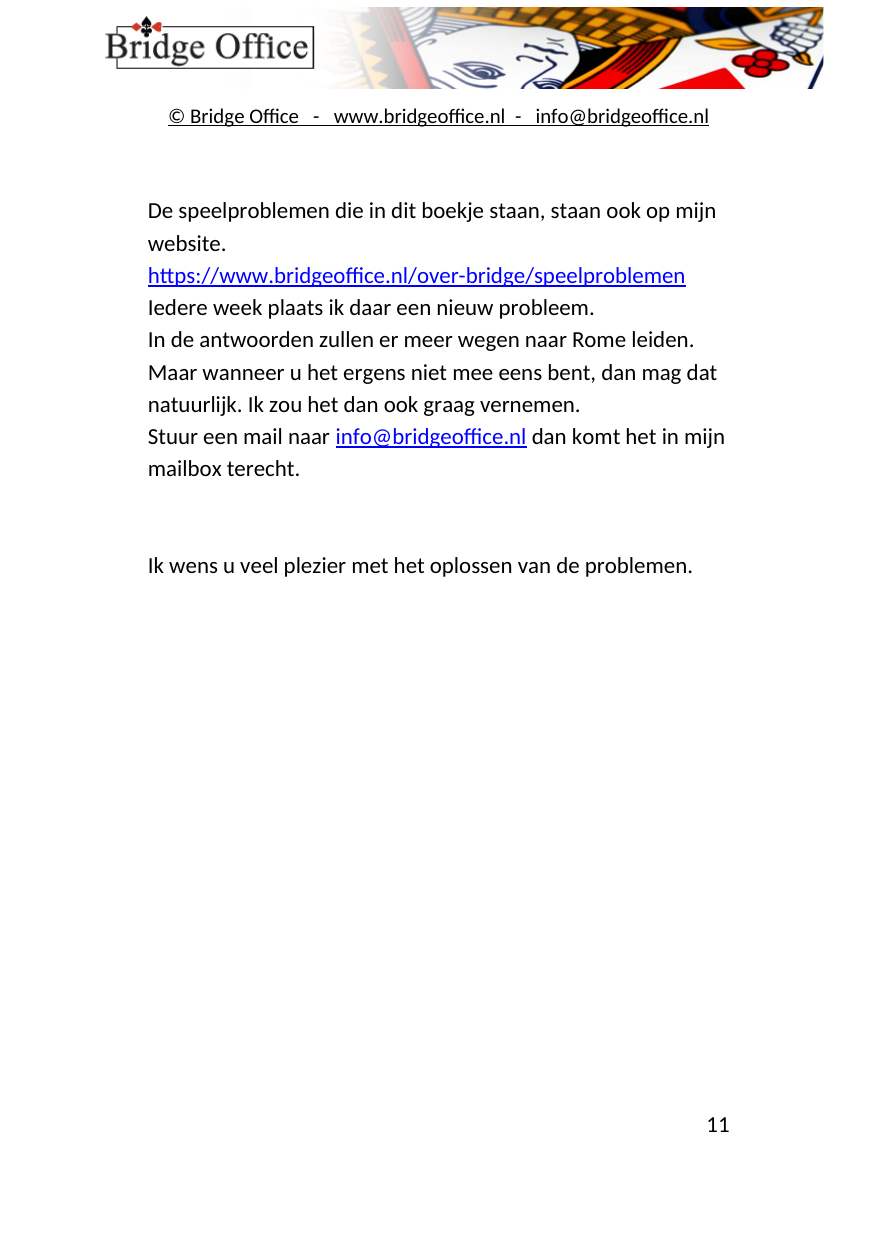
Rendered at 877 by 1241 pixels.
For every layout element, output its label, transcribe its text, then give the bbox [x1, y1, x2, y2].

text Iedere week plaats ik daar een nieuw probleem. In de antwoorden zullen er meer wegen naar Rome leiden. Maar wanneer u het ergens niet mee eens bent, dan mag dat natuurlijk. Ik zou het dan ook graag vernemen. Stuur een mail naar info@bridgeoffice.nl dan komt het in mijn mailbox terecht. [148, 293, 729, 482]
picture [78, 7, 824, 89]
text Ik wens u veel plezier met het oplossen van de problemen. [148, 518, 729, 579]
text De speelproblemen die in dit boekje staan, staan ook op mijn website. https://www.bridgeoffice.nl/over-bridge/speelproblemen [148, 197, 729, 289]
